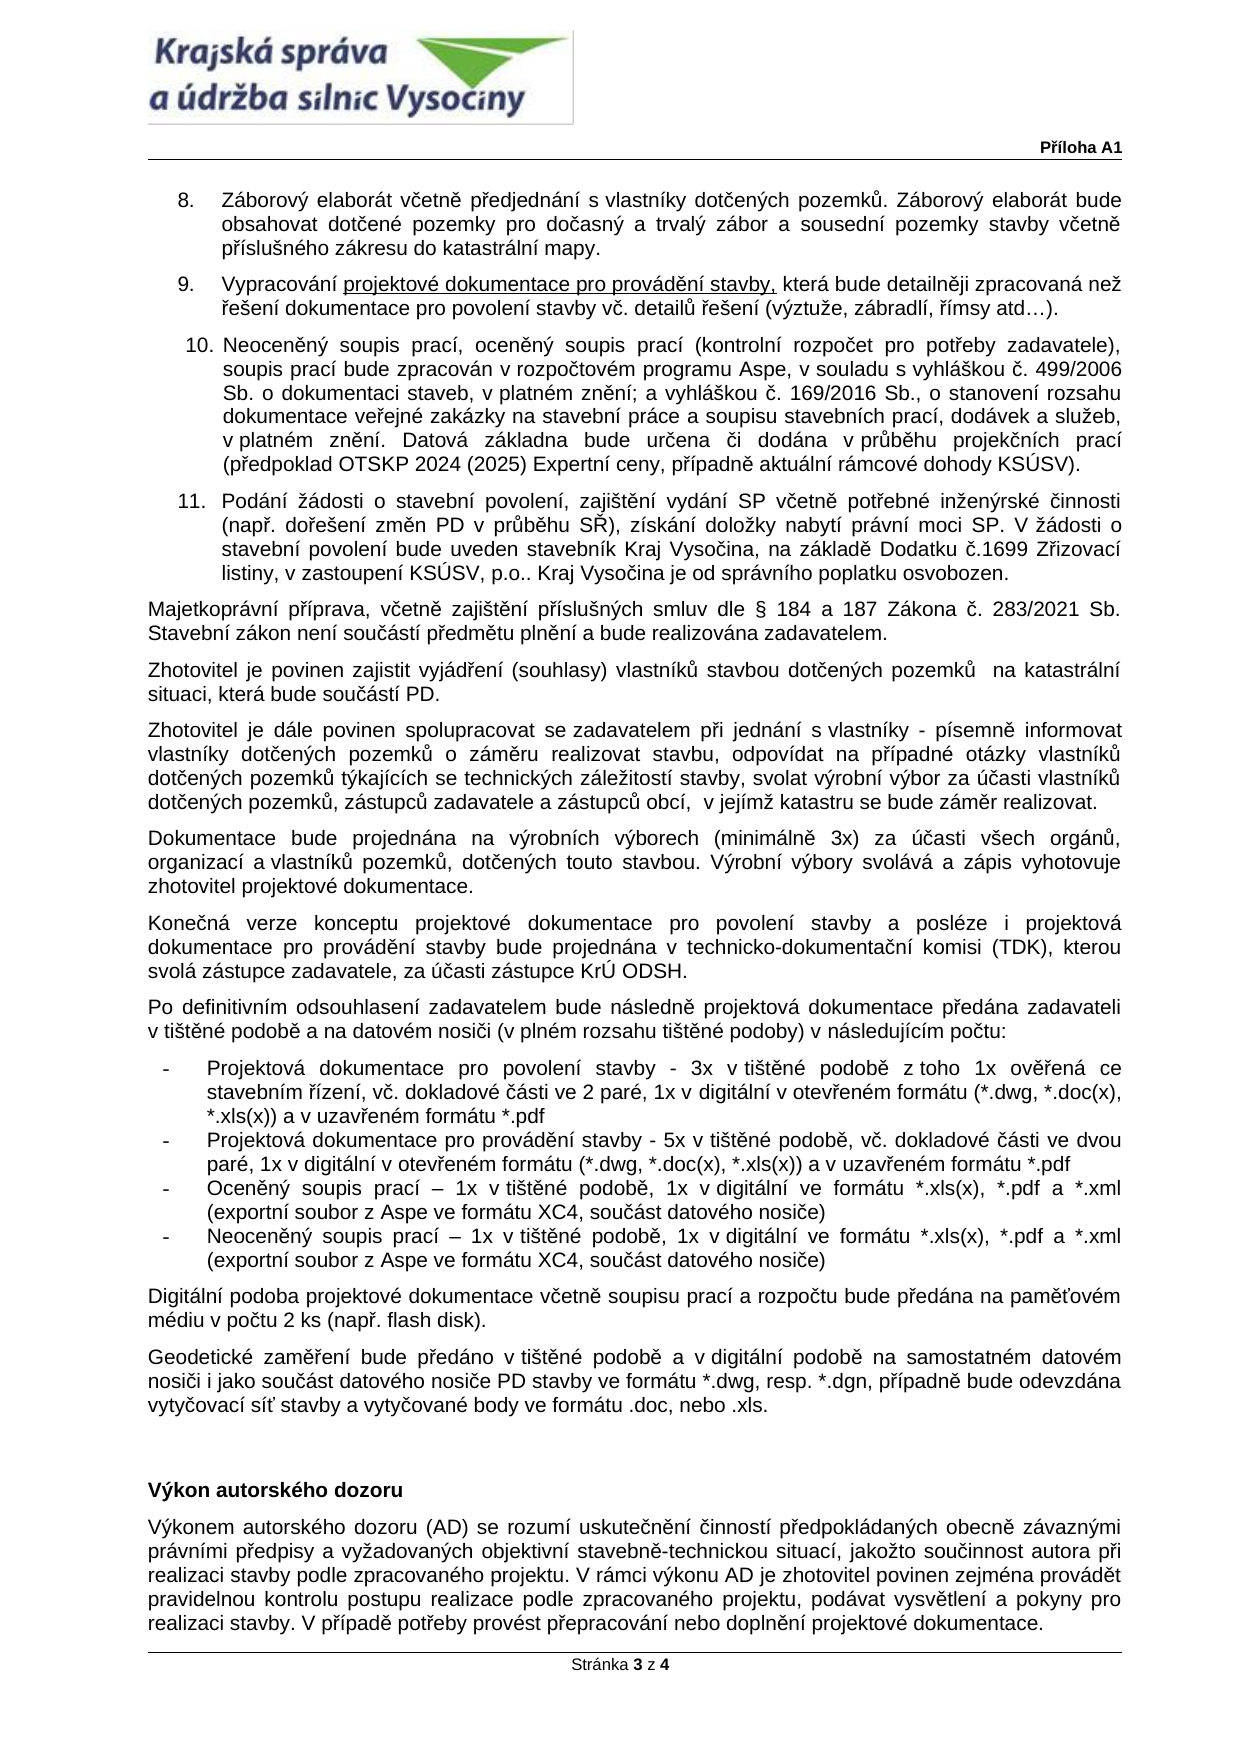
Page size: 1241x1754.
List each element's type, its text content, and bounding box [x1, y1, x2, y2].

text Zhotovitel je dále povinen spolupracovat se zadavatelem při jednání s vlastníky - písemně informovat vlastníky dotčených pozemků o záměru realizovat stavbu, odpovídat na případné otázky vlastníků dotčených pozemků týkajících se technických záležitostí stavby, svolat výrobní výbor za účasti vlastníků dotčených pozemků, zástupců zadavatele a zástupců obcí, v jejímž katastru se bude záměr realizovat. [148, 718, 1122, 814]
text Zhotovitel je povinen zajistit vyjádření (souhlasy) vlastníků stavbou dotčených pozemků na katastrální situaci, která bude součástí PD. [148, 657, 1122, 705]
list Oceněný soupis prací – 1x v tištěné podobě, 1x v digitální ve formátu *.xls(x), *.pdf a *.xml (exportní soubor z Aspe ve formátu XC4, součást datového nosiče) [162, 1176, 1122, 1224]
text Výkonem autorského dozoru (AD) se rozumí uskutečnění činností předpokládaných obecně závaznými právními předpisy a vyžadovaných objektivní stavebně-technickou situací, jakožto součinnost autora při realizaci stavby podle zpracovaného projektu. V rámci výkonu AD je zhotovitel povinen zejména provádět pravidelnou kontrolu postupu realizace podle zpracovaného projektu, podávat vysvětlení a pokyny pro realizaci stavby. V případě potřeby provést přepracování nebo doplnění projektové dokumentace. [148, 1514, 1122, 1634]
list Záborový elaborát včetně předjednání s vlastníky dotčených pozemků. Záborový elaborát bude obsahovat dotčené pozemky pro dočasný a trvalý zábor a sousední pozemky stavby včetně příslušného zákresu do katastrální mapy. [177, 188, 1122, 259]
text Majetkoprávní příprava, včetně zajištění příslušných smluv dle § 184 a 187 Zákona č. 283/2021 Sb. Stavební zákon není součástí předmětu plnění a bude realizována zadavatelem. [148, 597, 1122, 645]
text Výkon autorského dozoru [148, 1478, 1122, 1502]
list Projektová dokumentace pro povolení stavby - 3x v tištěné podobě z toho 1x ověřená ce stavebním řízení, vč. dokladové části ve 2 paré, 1x v digitální v otevřeném formátu (*.dwg, *.doc(x), *.xls(x)) a v uzavřeném formátu *.pdf [162, 1055, 1122, 1127]
text Konečná verze konceptu projektové dokumentace pro povolení stavby a posléze i projektová dokumentace pro provádění stavby bude projednána v technicko-dokumentační komisi (TDK), kterou svolá zástupce zadavatele, za účasti zástupce KrÚ ODSH. [148, 911, 1122, 982]
text Dokumentace bude projednána na výrobních výborech (minimálně 3x) za účasti všech orgánů, organizací a vlastníků pozemků, dotčených touto stavbou. Výrobní výbory svolává a zápis vyhotovuje zhotovitel projektové dokumentace. [148, 826, 1122, 898]
text Digitální podoba projektové dokumentace včetně soupisu prací a rozpočtu bude předána na paměťovém médiu v počtu 2 ks (např. flash disk). [148, 1284, 1122, 1332]
list Vypracování projektové dokumentace pro provádění stavby, která bude detailněji zpracovaná než řešení dokumentace pro povolení stavby vč. detailů řešení (výztuže, zábradlí, římsy atd…). [177, 272, 1122, 320]
text Po definitivním odsouhlasení zadavatelem bude následně projektová dokumentace předána zadavateli v tištěné podobě a na datovém nosiči (v plném rozsahu tištěné podoby) v následujícím počtu: [148, 995, 1122, 1043]
list Podání žádosti o stavební povolení, zajištění vydání SP včetně potřebné inženýrské činnosti (např. dořešení změn PD v průběhu SŘ), získání doložky nabytí právní moci SP. V žádosti o stavební povolení bude uveden stavebník Kraj Vysočina, na základě Dodatku č.1699 Zřizovací listiny, v zastoupení KSÚSV, p.o.. Kraj Vysočina je od správního poplatku osvobozen. [177, 489, 1122, 584]
text Geodetické zaměření bude předáno v tištěné podobě a v digitální podobě na samostatném datovém nosiči i jako součást datového nosiče PD stavby ve formátu *.dwg, resp. *.dgn, případně bude odevzdána vytyčovací síť stavby a vytyčované body ve formátu .doc, nebo .xls. [148, 1345, 1122, 1417]
list Projektová dokumentace pro provádění stavby - 5x v tištěné podobě, vč. dokladové části ve dvou paré, 1x v digitální v otevřeném formátu (*.dwg, *.doc(x), *.xls(x)) a v uzavřeném formátu *.pdf [162, 1127, 1122, 1176]
list Neoceněný soupis prací – 1x v tištěné podobě, 1x v digitální ve formátu *.xls(x), *.pdf a *.xml (exportní soubor z Aspe ve formátu XC4, součást datového nosiče) [162, 1224, 1122, 1272]
list Neoceněný soupis prací, oceněný soupis prací (kontrolní rozpočet pro potřeby zadavatele), soupis prací bude zpracován v rozpočtovém programu Aspe, v souladu s vyhláškou č. 499/2006 Sb. o dokumentaci staveb, v platném znění; a vyhláškou č. 169/2016 Sb., o stanovení rozsahu dokumentace veřejné zakázky na stavební práce a soupisu stavebních prací, dodávek a služeb, v platném znění. Datová základna bude určena či dodána v průběhu projekčních prací (předpoklad OTSKP 2024 (2025) Expertní ceny, případně aktuální rámcové dohody KSÚSV). [185, 332, 1122, 476]
picture [147, 30, 574, 126]
